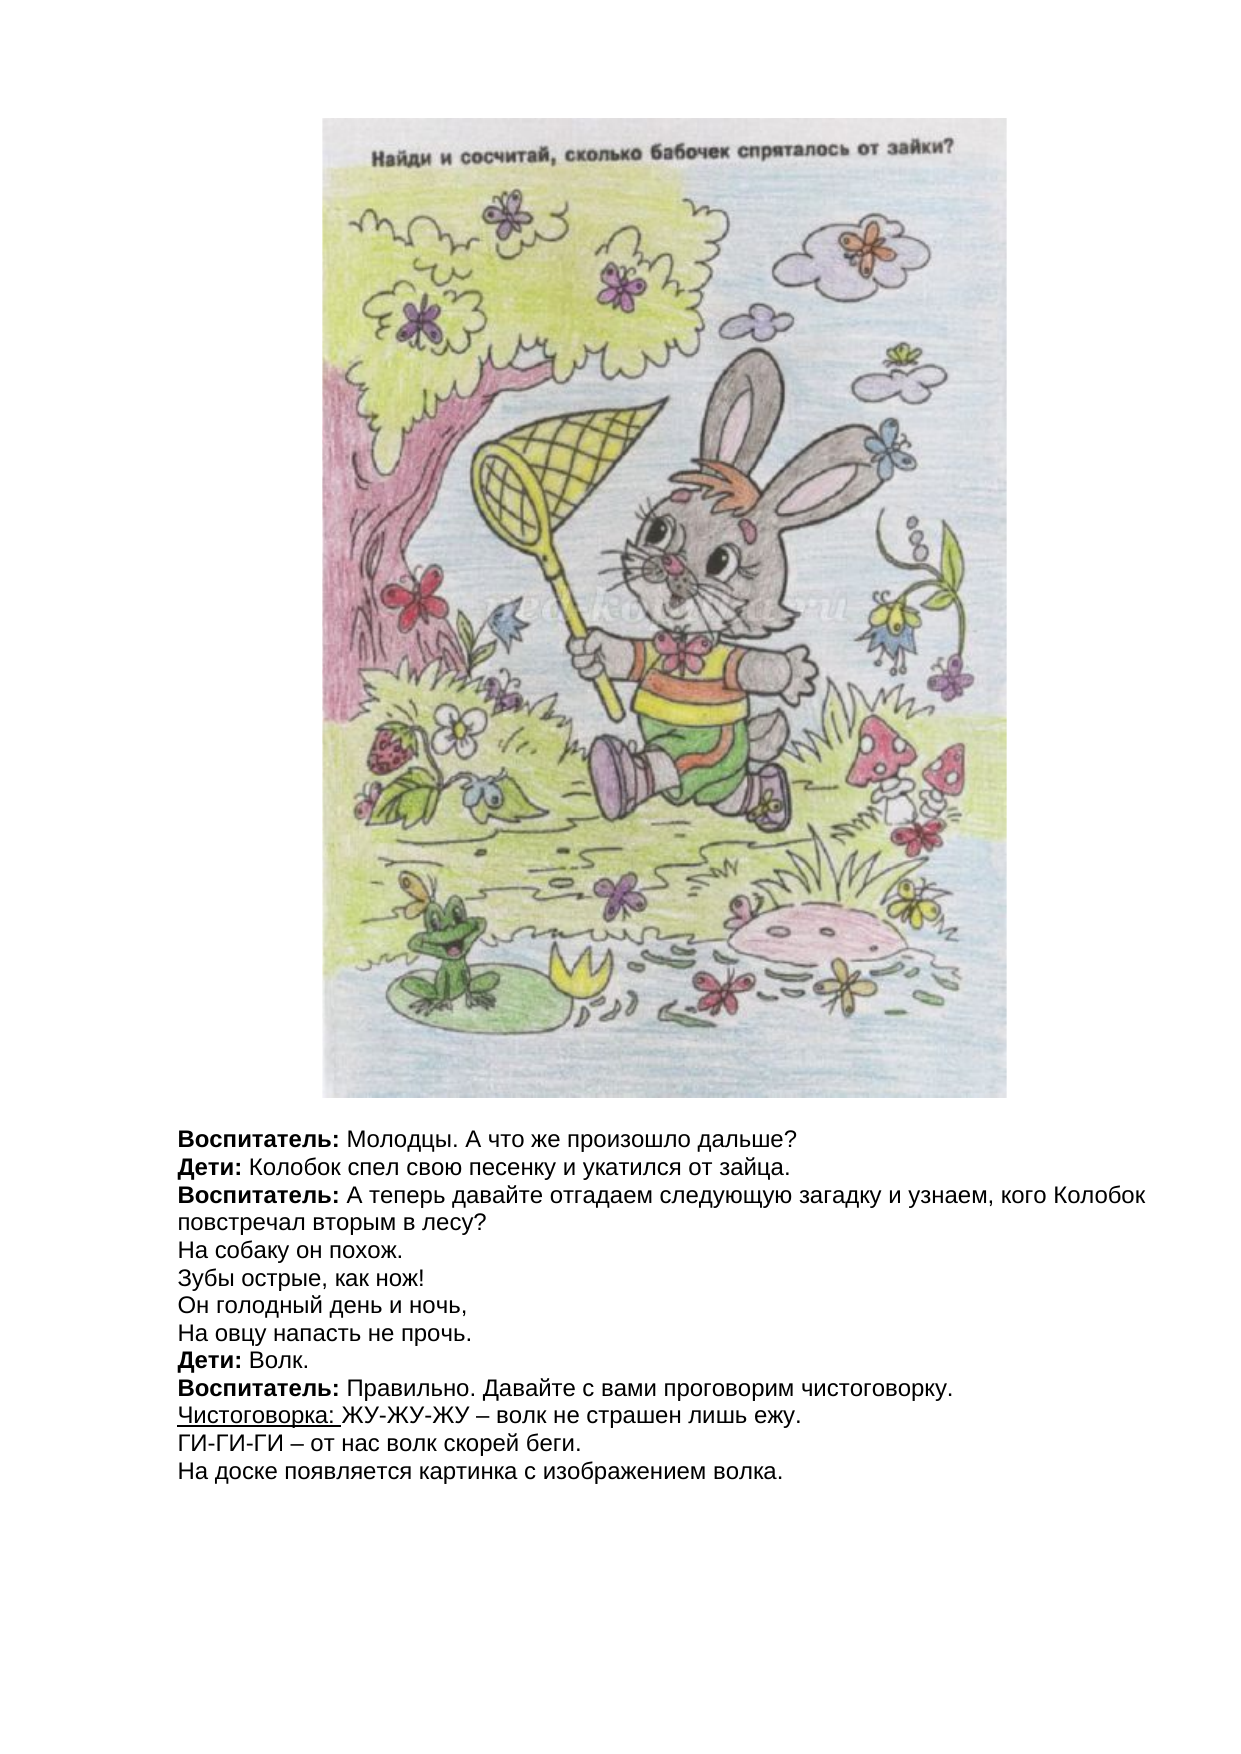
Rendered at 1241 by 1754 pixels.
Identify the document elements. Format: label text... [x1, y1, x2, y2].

picture [322, 118, 1007, 1098]
text Воспитатель: Молодцы. А что же произошло дальше? Дети: Колобок спел свою песенку и укатился от зайца. Воспитатель: А теперь давайте отгадаем следующую загадку и узнаем, кого Колобок повстречал вторым в лесу? На собаку он похож. Зубы острые, как нож! Он голодный день и ночь, На овцу напасть не прочь. Дети: Волк. Воспитатель: Правильно. Давайте с вами проговорим чистоговорку. Чистоговорка: ЖУ-ЖУ-ЖУ – волк не страшен лишь ежу. ГИ-ГИ-ГИ – от нас волк скорей беги. На доске появляется картинка с изображением волка. [177, 1098, 1152, 1484]
